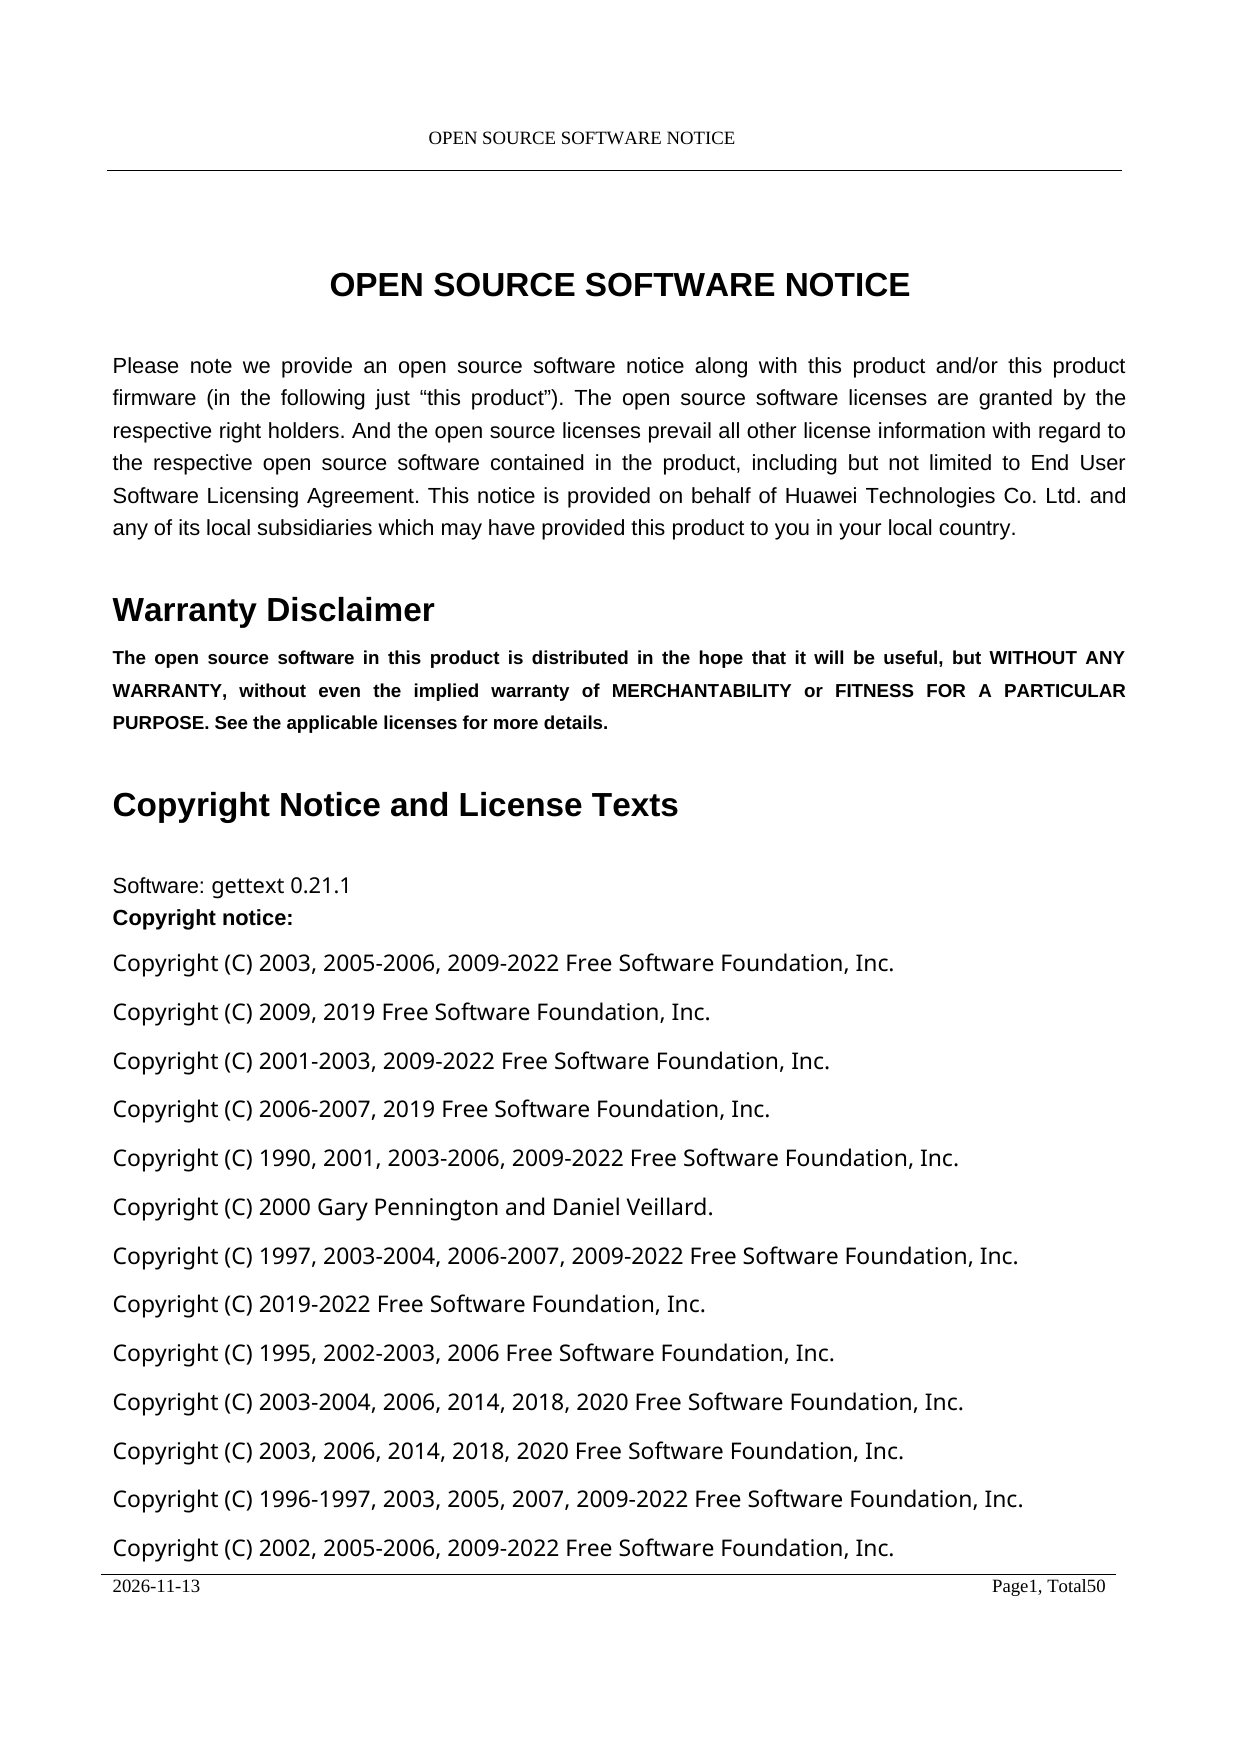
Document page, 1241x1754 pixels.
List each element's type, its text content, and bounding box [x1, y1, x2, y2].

text The open source software in this product is distributed in the hope that it will be useful, but WITHOUT ANY WARRANTY, without even the implied warranty of MERCHANTABILITY or FITNESS FOR A PARTICULAR PURPOSE. See the applicable licenses for more details. [112, 641, 1128, 739]
text Copyright Notice and License Texts [112, 771, 1128, 836]
text Please note we provide an open source software notice along with this product and/or this product firmware (in the following just “this product”). The open source software licenses are granted by the respective right holders. And the open source licenses prevail all other license information with regard to the respective open source software contained in the product, including but not limited to End User Software Licensing Agreement. This notice is provided on behalf of Huawei Technologies Co. Ltd. and any of its local subsidiaries which may have provided this product to you in your local country. [112, 349, 1128, 544]
text Copyright notice: [112, 901, 1128, 934]
text OPEN SOURCE SOFTWARE NOTICE [112, 251, 1128, 316]
text Software: gettext 0.21.1 [112, 869, 1128, 901]
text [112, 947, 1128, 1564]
text Warranty Disclaimer [112, 576, 1128, 641]
